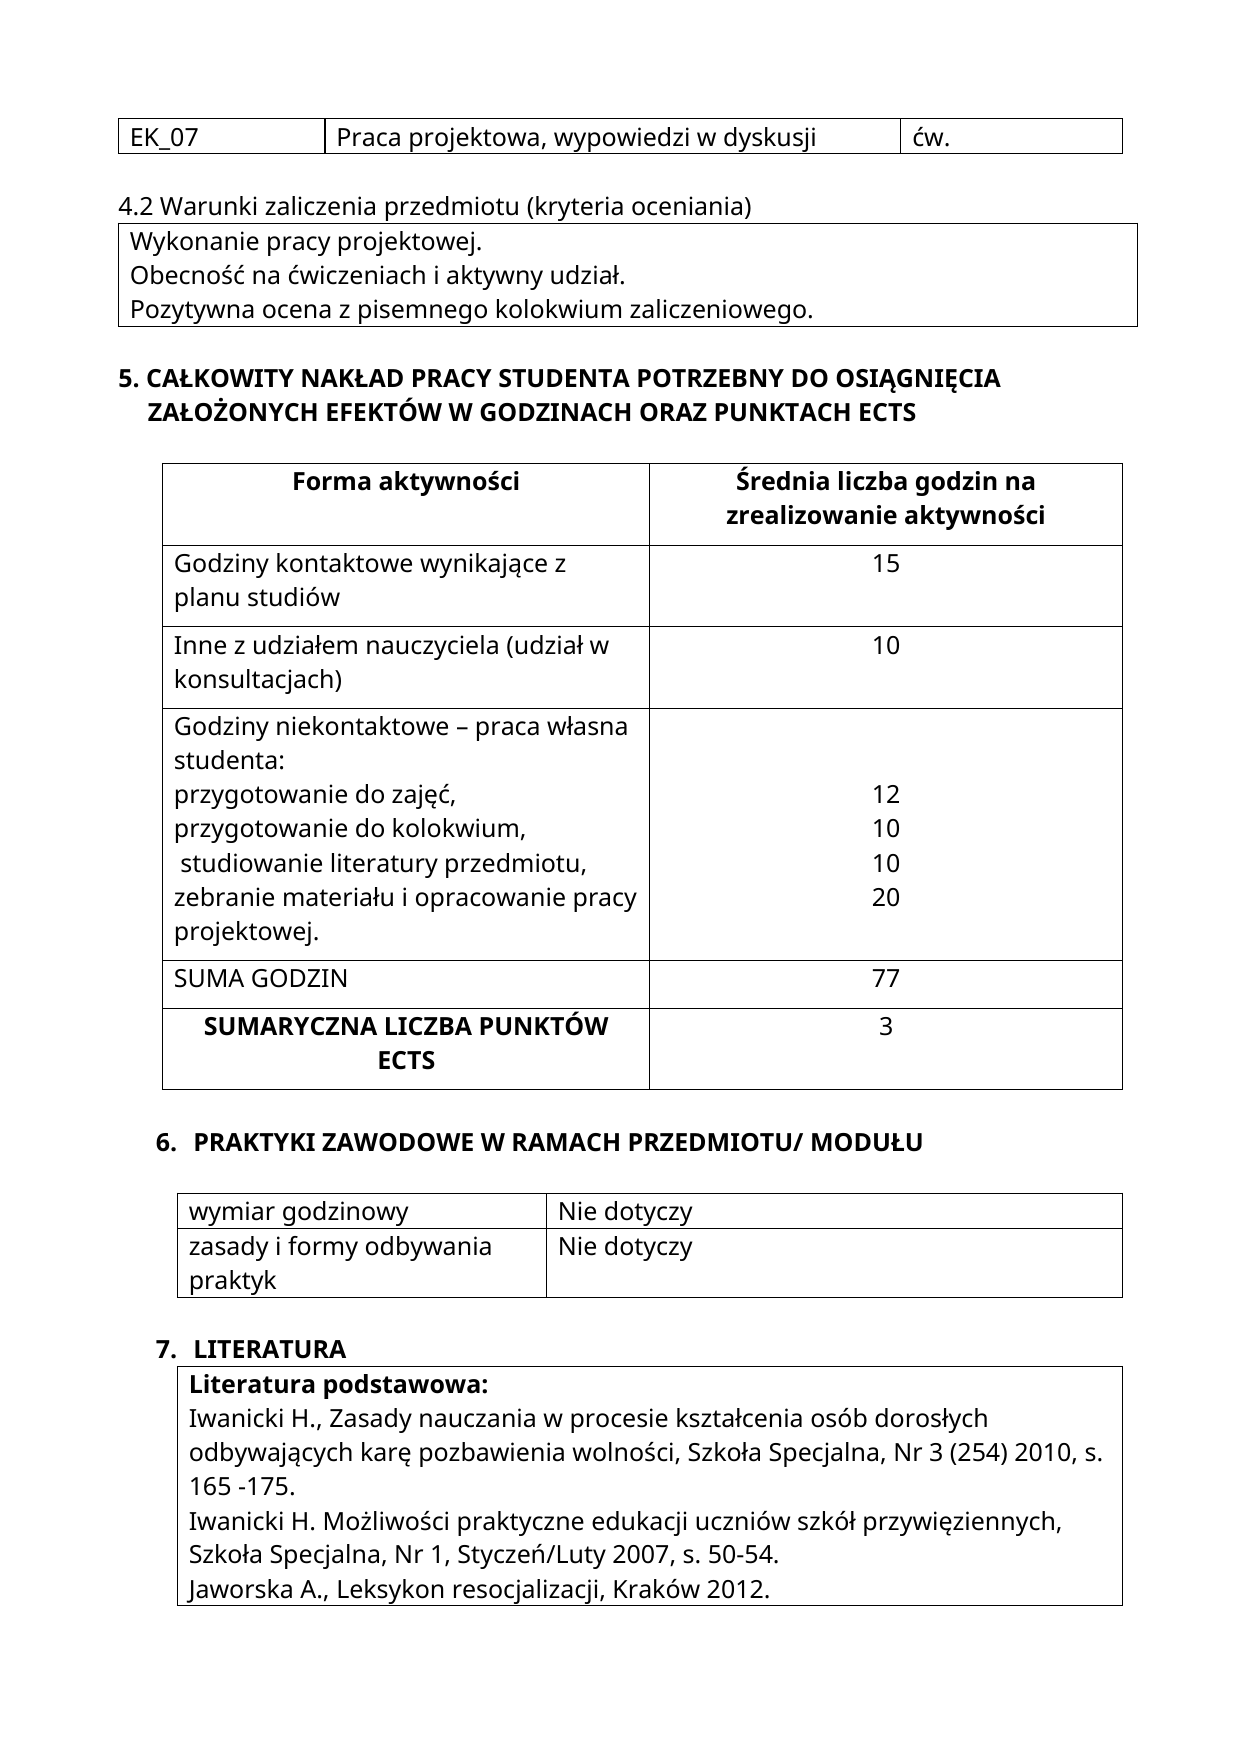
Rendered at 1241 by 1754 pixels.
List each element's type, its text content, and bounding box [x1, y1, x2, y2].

table_cell SUMA GODZIN [163, 961, 649, 1007]
text 5. CAŁKOWITY NAKŁAD PRACY STUDENTA POTRZEBNY DO OSIĄGNIĘCIA ZAŁOŻONYCH EFEKTÓW W GODZINACH ORAZ PUNKTACH ECTS [118, 361, 1122, 429]
table_cell Nie dotyczy [547, 1229, 1122, 1297]
table_header Średnia liczba godzin na zrealizowanie aktywności [650, 464, 1122, 544]
table_cell zasady i formy odbywania praktyk [178, 1229, 546, 1297]
table_header Forma aktywności [163, 464, 649, 544]
table_cell Inne z udziałem nauczyciela (udział w konsultacjach) [163, 627, 649, 708]
text 4.2 Warunki zaliczenia przedmiotu (kryteria oceniania) [118, 188, 1122, 222]
table_cell 15 [650, 546, 1122, 626]
table_cell 10 [650, 627, 1122, 708]
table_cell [326, 119, 900, 153]
table_header Wykonanie pracy projektowej. Obecność na ćwiczeniach i aktywny udział. Pozytywna ocena z pisemnego kolokwium zaliczeniowego. [119, 224, 1137, 326]
table_cell EK_07 [119, 119, 324, 153]
table_cell 12 10 10 20 [650, 709, 1122, 960]
table_cell Godziny kontaktowe wynikające z planu studiów [163, 546, 649, 626]
table_cell 77 [650, 961, 1122, 1007]
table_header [178, 1367, 1122, 1605]
table_cell ćw. [901, 119, 1122, 153]
list LITERATURA [156, 1332, 1122, 1366]
list PRAKTYKI ZAWODOWE W RAMACH PRZEDMIOTU/ MODUŁU [156, 1124, 1122, 1158]
table_header Nie dotyczy [547, 1194, 1122, 1227]
table_cell 3 [650, 1009, 1122, 1089]
table_header wymiar godzinowy [178, 1194, 546, 1227]
table_cell Godziny niekontaktowe – praca własna studenta: przygotowanie do zajęć, przygotowanie do kolokwium, studiowanie literatury przedmiotu, zebranie materiału i opracowanie pracy projektowej. [163, 709, 649, 960]
table_cell SUMARYCZNA LICZBA PUNKTÓW ECTS [163, 1009, 649, 1089]
